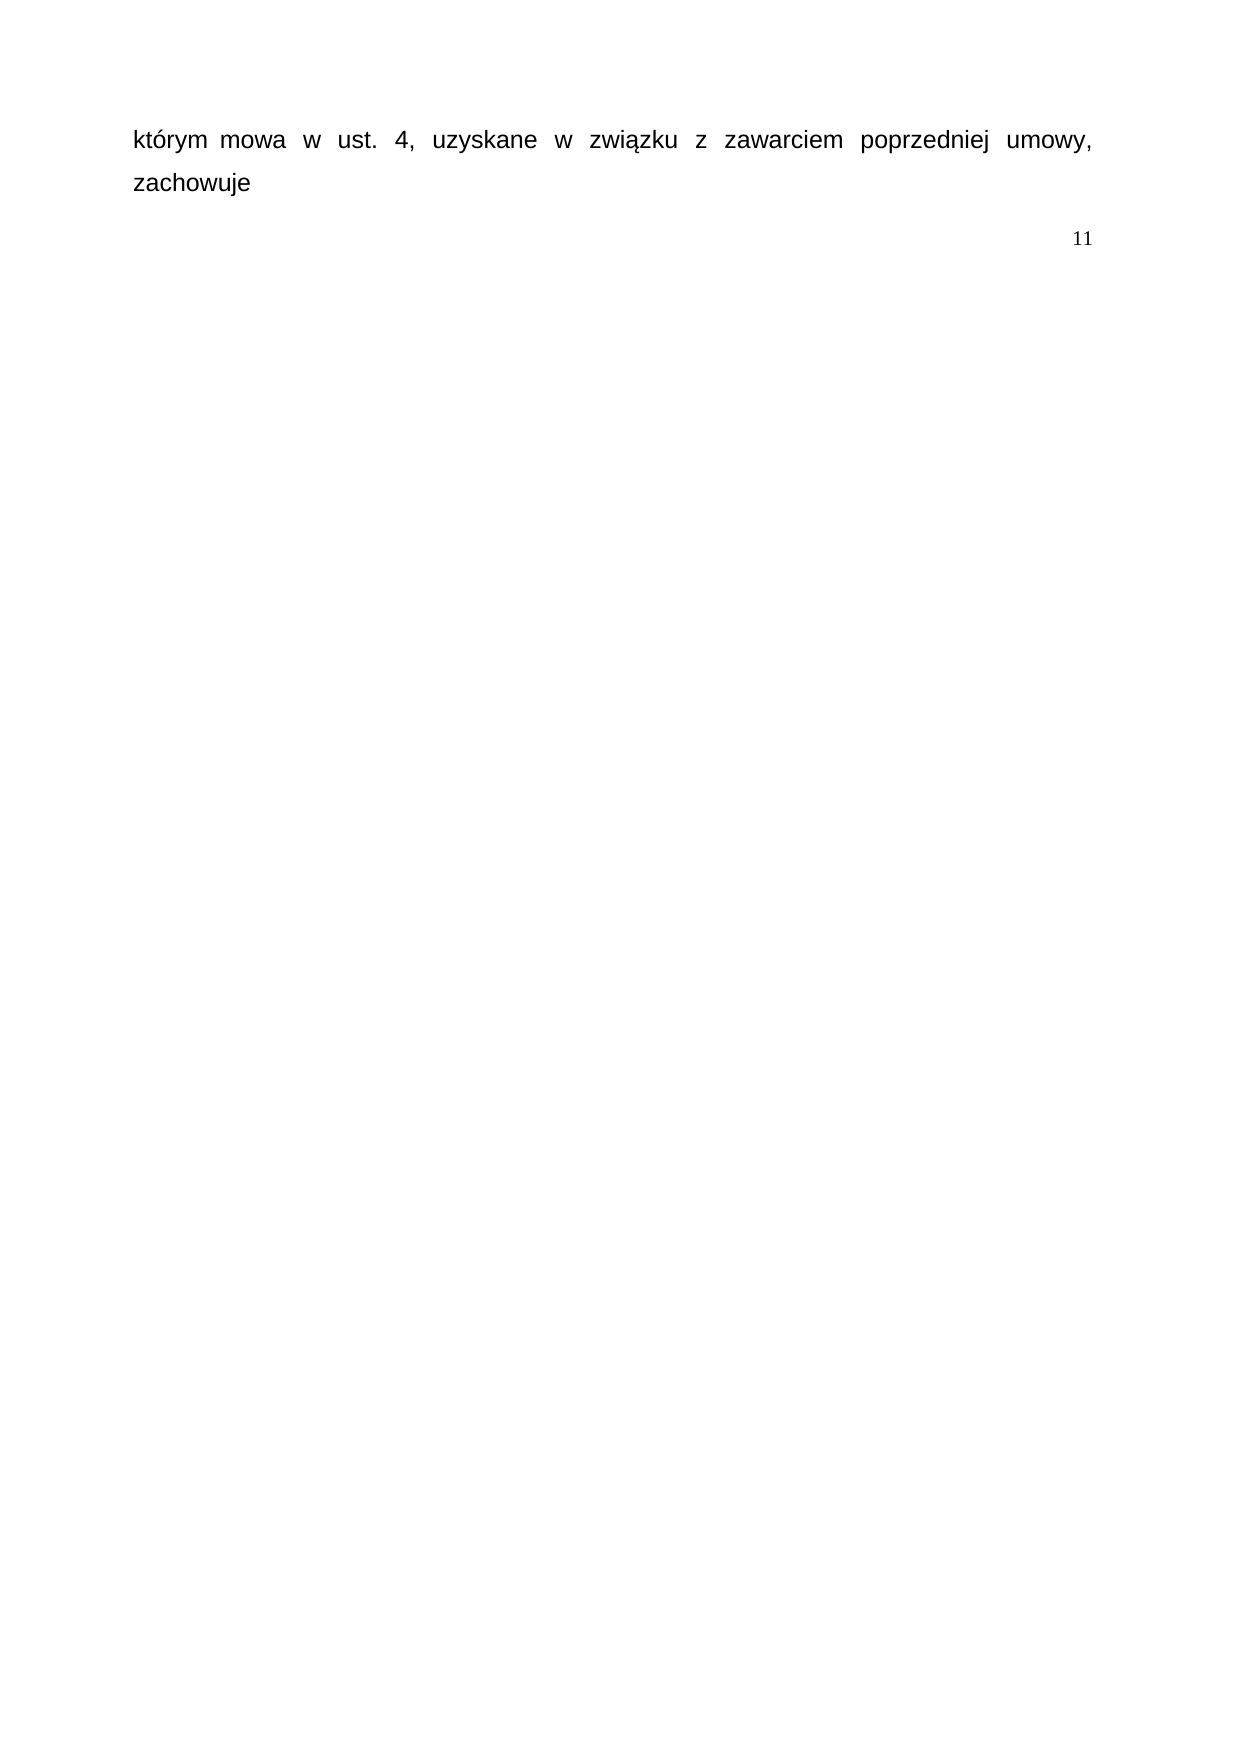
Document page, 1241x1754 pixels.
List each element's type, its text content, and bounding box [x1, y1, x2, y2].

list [133, 125, 1093, 197]
text 11 [121, 225, 1093, 249]
